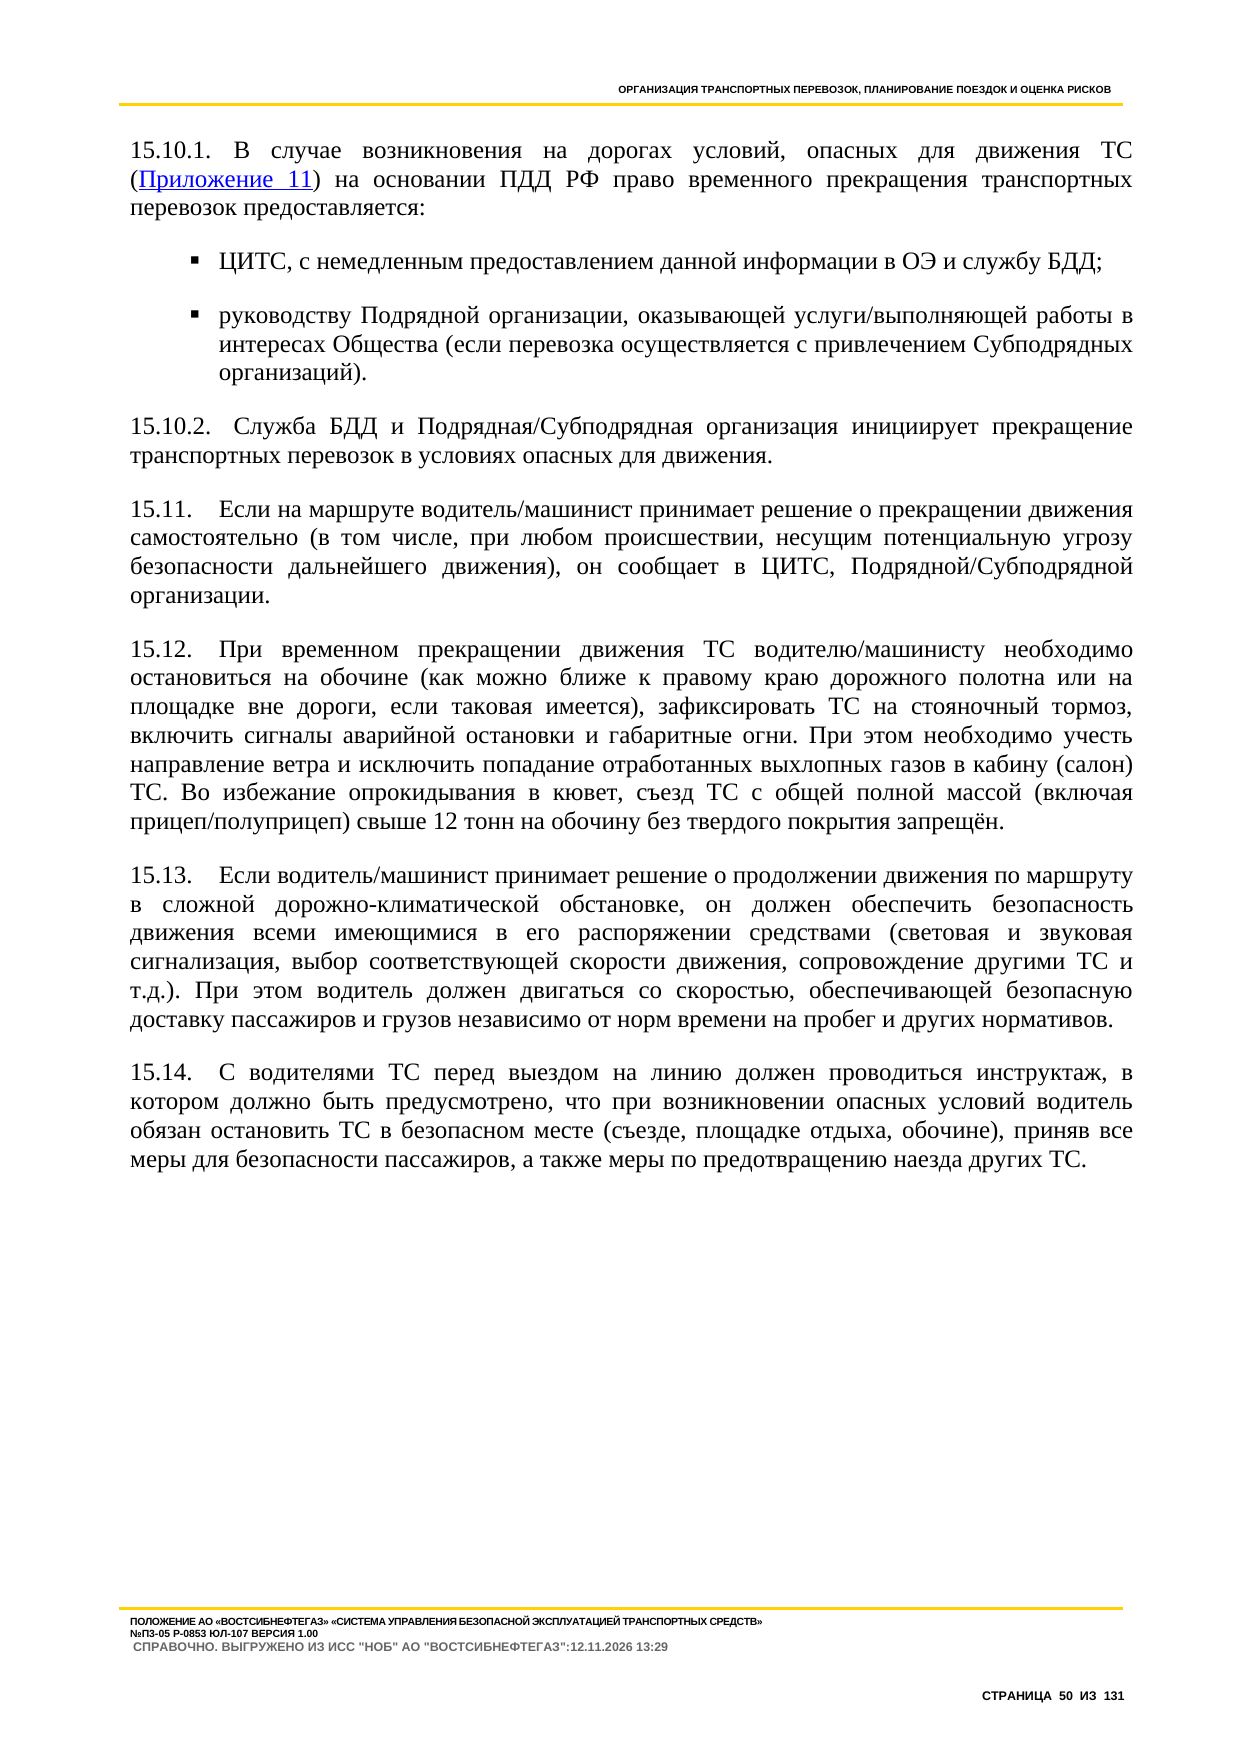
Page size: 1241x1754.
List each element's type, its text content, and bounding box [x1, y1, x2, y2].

list ЦИТС, с немедленным предоставлением данной информации в ОЭ и службу БДД; [189, 246, 1134, 275]
text 15.13. Если водитель/машинист принимает решение о продолжении движения по маршруту в сложной дорожно-климатической обстановке, он должен обеспечить безопасность движения всеми имеющимися в его распоряжении средствами (световая и звуковая сигнализация, выбор соответствующей скорости движения, сопровождение другими ТС и т.д.). При этом водитель должен двигаться со скоростью, обеспечивающей безопасную доставку пассажиров и грузов независимо от норм времени на пробег и других нормативов. [130, 860, 1134, 1032]
text 15.10.1. В случае возникновения на дорогах условий, опасных для движения ТС (Приложение 11) на основании ПДД РФ право временного прекращения транспортных перевозок предоставляется: [130, 135, 1134, 221]
list С водителями ТС перед выездом на линию должен проводиться инструктаж, в котором должно быть предусмотрено, что при возникновении опасных условий водитель обязан остановить ТС в безопасном месте (съезде, площадке отдыха, обочине), приняв все меры для безопасности пассажиров, а также меры по предотвращению наезда других ТС. [130, 1057, 1134, 1172]
text 15.10.2. Служба БДД и Подрядная/Субподрядная организация инициирует прекращение транспортных перевозок в условиях опасных для движения. [130, 411, 1134, 469]
text 15.12. При временном прекращении движения ТС водителю/машинисту необходимо остановиться на обочине (как можно ближе к правому краю дорожного полотна или на площадке вне дороги, если таковая имеется), зафиксировать ТС на стояночный тормоз, включить сигналы аварийной остановки и габаритные огни. При этом необходимо учесть направление ветра и исключить попадание отработанных выхлопных газов в кабину (салон) ТС. Во избежание опрокидывания в кювет, съезд ТС с общей полной массой (включая прицеп/полуприцеп) свыше 12 тонн на обочину без твердого покрытия запрещён. [130, 634, 1134, 835]
list руководству Подрядной организации, оказывающей услуги/выполняющей работы в интересах Общества (если перевозка осуществляется с привлечением Субподрядных организаций). [189, 300, 1134, 386]
text 15.11. Если на маршруте водитель/машинист принимает решение о прекращении движения самостоятельно (в том числе, при любом происшествии, несущим потенциальную угрозу безопасности дальнейшего движения), он сообщает в ЦИТС, Подрядной/Субподрядной организации. [130, 494, 1134, 609]
